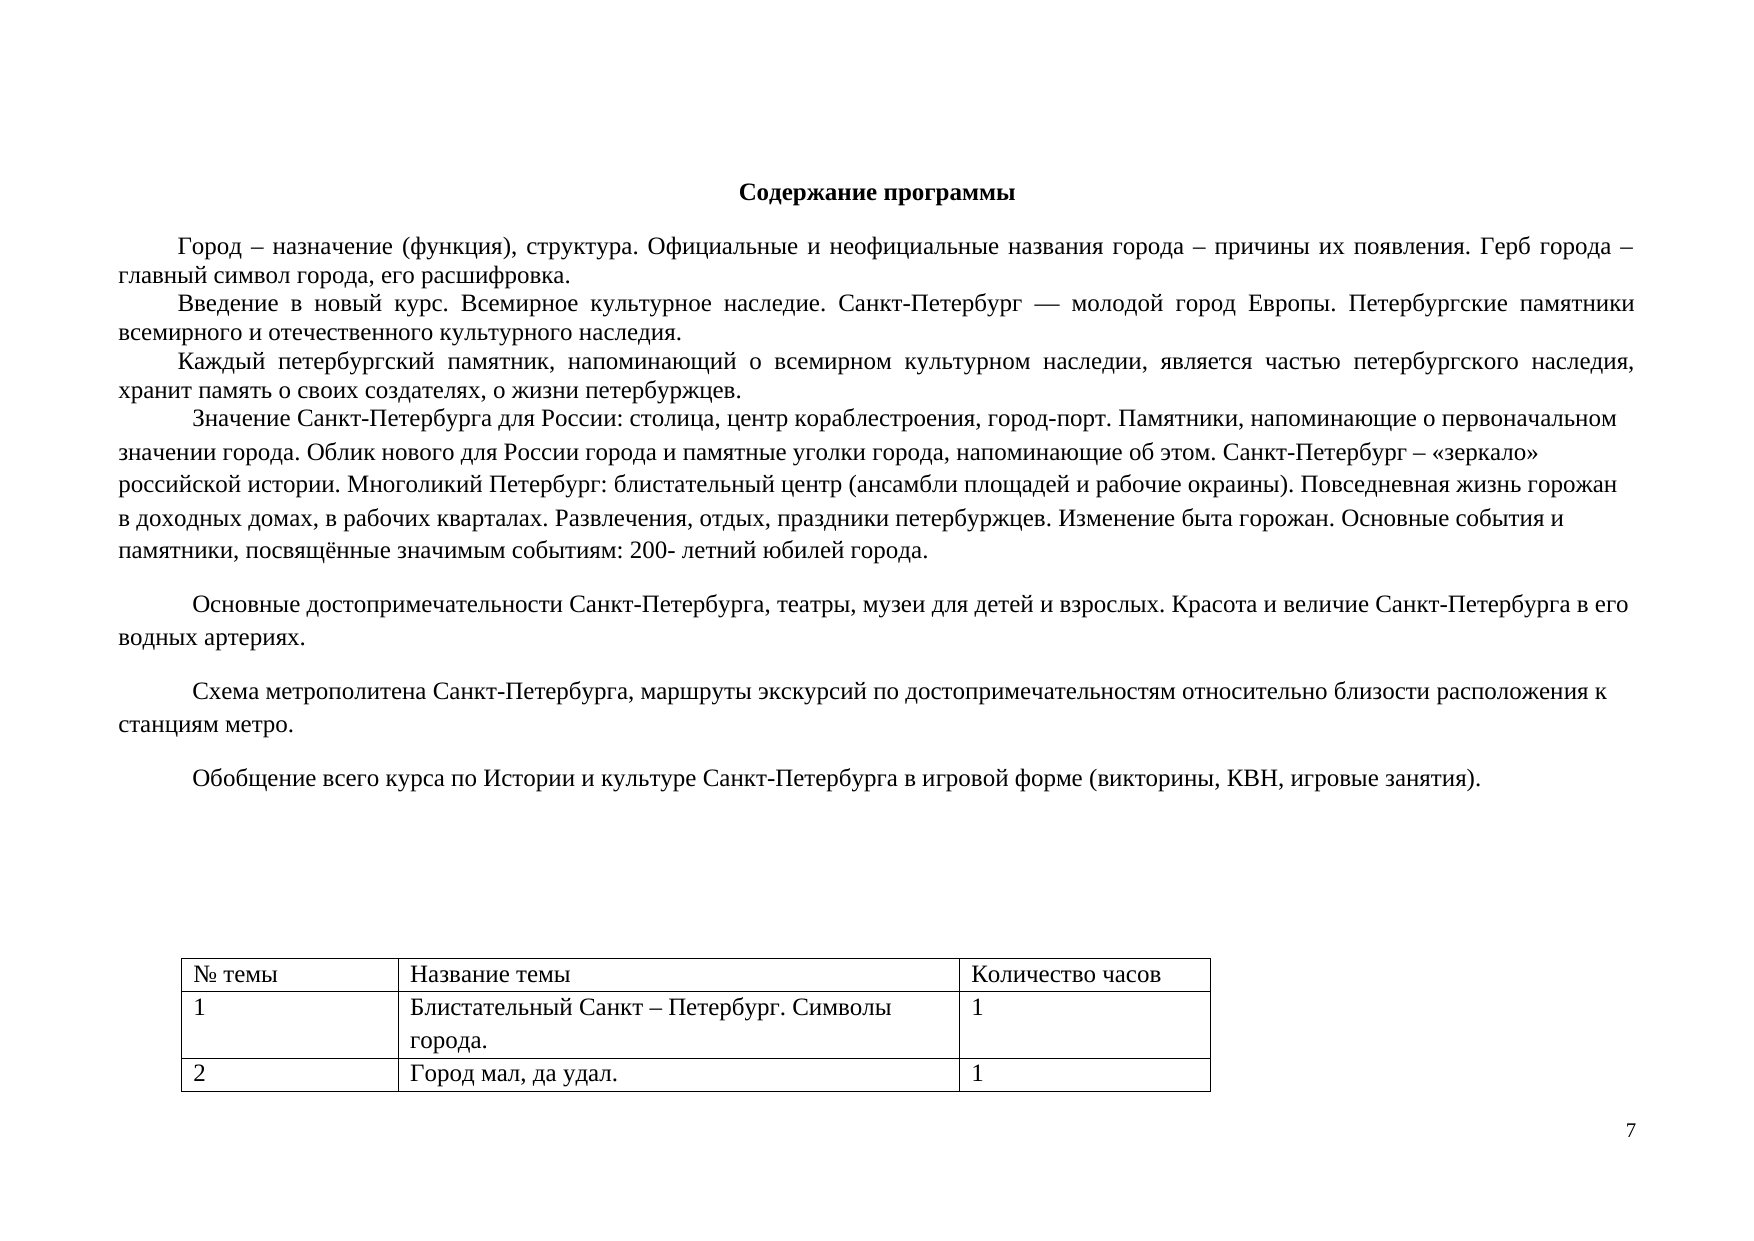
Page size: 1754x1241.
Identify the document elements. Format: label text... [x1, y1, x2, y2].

table_cell 1 [182, 992, 398, 1057]
text Содержание программы [118, 177, 1636, 206]
table_header Количество часов [960, 959, 1210, 991]
text Введение в новый курс. Всемирное культурное наследие. Санкт-Петербург — молодой город Европы. Петербургские памятники всемирного и отечественного культурного наследия. [118, 288, 1636, 346]
text Каждый петербургский памятник, напоминающий о всемирном культурном наследии, является частью петербургского наследия, хранит память о своих создателях, о жизни петербуржцев. [118, 346, 1636, 403]
text Обобщение всего курса по Истории и культуре Санкт-Петербурга в игровой форме (викторины, КВН, игровые занятия). [118, 763, 1636, 792]
text Значение Санкт-Петербурга для России: столица, центр кораблестроения, город-порт. Памятники, напоминающие о первоначальном значении города. Облик нового для России города и памятные уголки города, напоминающие об этом. Санкт-Петербург – «зеркало» российской истории. Многоликий Петербург: блистательный центр (ансамбли площадей и рабочие окраины). Повседневная жизнь горожан в доходных домах, в рабочих кварталах. Развлечения, отдых, праздники петербуржцев. Изменение быта горожан. Основные события и памятники, посвящённые значимым событиям: 200- летний юбилей города. [118, 403, 1636, 564]
table_cell 2 [182, 1059, 398, 1091]
table_cell Блистательный Санкт – Петербург. Символы города. [399, 992, 959, 1057]
text Схема метрополитена Санкт-Петербурга, маршруты экскурсий по достопримечательностям относительно близости расположения к станциям метро. [118, 676, 1636, 738]
table_cell 1 [960, 1059, 1210, 1091]
table_header Название темы [399, 959, 959, 991]
text Основные достопримечательности Санкт-Петербурга, театры, музеи для детей и взрослых. Красота и величие Санкт-Петербурга в его водных артериях. [118, 589, 1636, 651]
table_cell 1 [960, 992, 1210, 1057]
table_header № темы [182, 959, 398, 991]
table_cell Город мал, да удал. [399, 1059, 959, 1091]
text Город – назначение (функция), структура. Официальные и неофициальные названия города – причины их появления. Герб города – главный символ города, его расшифровка. [118, 231, 1636, 288]
